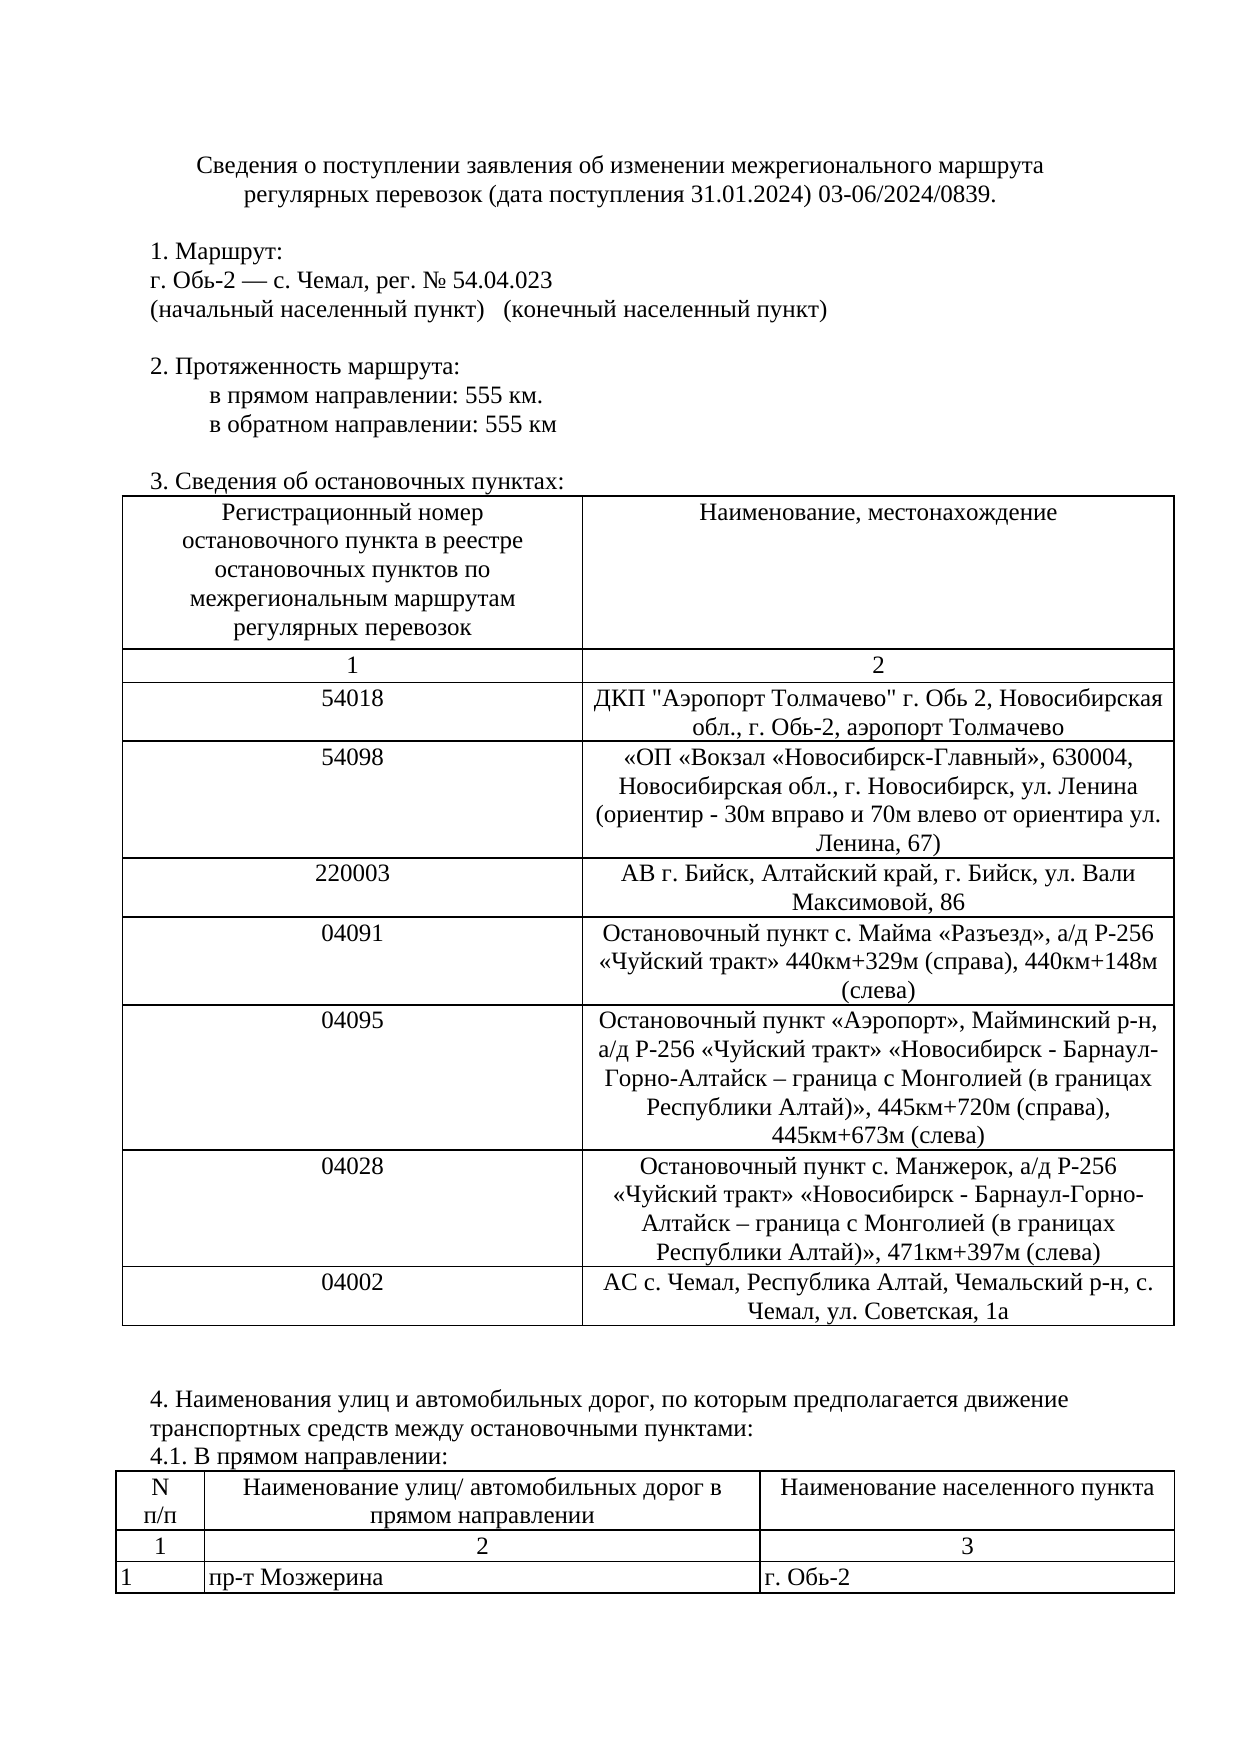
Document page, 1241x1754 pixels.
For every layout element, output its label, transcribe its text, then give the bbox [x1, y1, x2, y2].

table_cell пр-т Мозжерина [205, 1562, 759, 1592]
text 4. Наименования улиц и автомобильных дорог, по которым предполагается движение транспортных средств между остановочными пунктами: [150, 1384, 1090, 1441]
table_cell 04002 [123, 1267, 582, 1325]
table_cell 04028 [123, 1151, 582, 1266]
table_cell 1 [117, 1562, 204, 1592]
text 4.1. В прямом направлении: [150, 1441, 1090, 1470]
table_header Наименование, местонахождение [583, 497, 1173, 648]
table_cell Остановочный пункт «Аэропорт», Майминский р-н, а/д Р-256 «Чуйский тракт» «Новосибирск - Барнаул-Горно-Алтайск – граница с Монголией (в границах Республики Алтай)», 445км+720м (справа), 445км+673м (слева) [583, 1006, 1173, 1149]
table_header Регистрационный номер остановочного пункта в реестре остановочных пунктов по межрегиональным маршрутам регулярных перевозок [123, 497, 582, 648]
text 1. Маршрут: [150, 236, 1090, 265]
table_cell Остановочный пункт с. Майма «Разъезд», а/д Р-256 «Чуйский тракт» 440км+329м (справа), 440км+148м (слева) [583, 918, 1173, 1004]
table_cell 54018 [123, 683, 582, 740]
table_cell «ОП «Вокзал «Новосибирск-Главный», 630004, Новосибирская обл., г. Новосибирск, ул. Ленина (ориентир - 30м вправо и 70м влево от ориентира ул. Ленина, 67) [583, 742, 1173, 857]
text 2. Протяженность маршрута: [150, 351, 1090, 380]
text в прямом направлении: 555 км. [150, 380, 1090, 409]
table_cell 54098 [123, 742, 582, 857]
text г. Обь-2 — с. Чемал, рег. № 54.04.023 [150, 265, 1090, 294]
table_cell АВ г. Бийск, Алтайский край, г. Бийск, ул. Вали Максимовой, 86 [583, 859, 1173, 916]
table_cell 04091 [123, 918, 582, 1004]
table_cell 2 [205, 1531, 759, 1561]
table_cell 04095 [123, 1006, 582, 1149]
text 3. Сведения об остановочных пунктах: [150, 466, 1090, 495]
text (начальный населенный пункт) (конечный населенный пункт) [150, 294, 1090, 322]
table_cell ДКП "Аэропорт Толмачево" г. Обь 2, Новосибирская обл., г. Обь-2, аэропорт Толмачево [583, 683, 1173, 740]
table_cell 1 [123, 650, 582, 681]
table_cell Остановочный пункт с. Манжерок, а/д Р-256 «Чуйский тракт» «Новосибирск - Барнаул-Горно-Алтайск – граница с Монголией (в границах Республики Алтай)», 471км+397м (слева) [583, 1151, 1173, 1266]
text в обратном направлении: 555 км [150, 409, 1090, 437]
table_cell 2 [583, 650, 1173, 681]
table_cell АС с. Чемал, Республика Алтай, Чемальский р-н, с. Чемал, ул. Советская, 1а [583, 1267, 1173, 1325]
table_header Наименование улиц/ автомобильных дорог в прямом направлении [205, 1472, 759, 1529]
table_header N п/п [117, 1472, 204, 1529]
table_cell 3 [761, 1531, 1174, 1561]
table_cell 220003 [123, 859, 582, 916]
table_cell 1 [117, 1531, 204, 1561]
text Сведения о поступлении заявления об изменении межрегионального маршрута регулярных перевозок (дата поступления 31.01.2024) 03-06/2024/0839. [150, 150, 1090, 207]
table_cell г. Обь-2 [761, 1562, 1174, 1592]
table_header Наименование населенного пункта [761, 1472, 1174, 1529]
